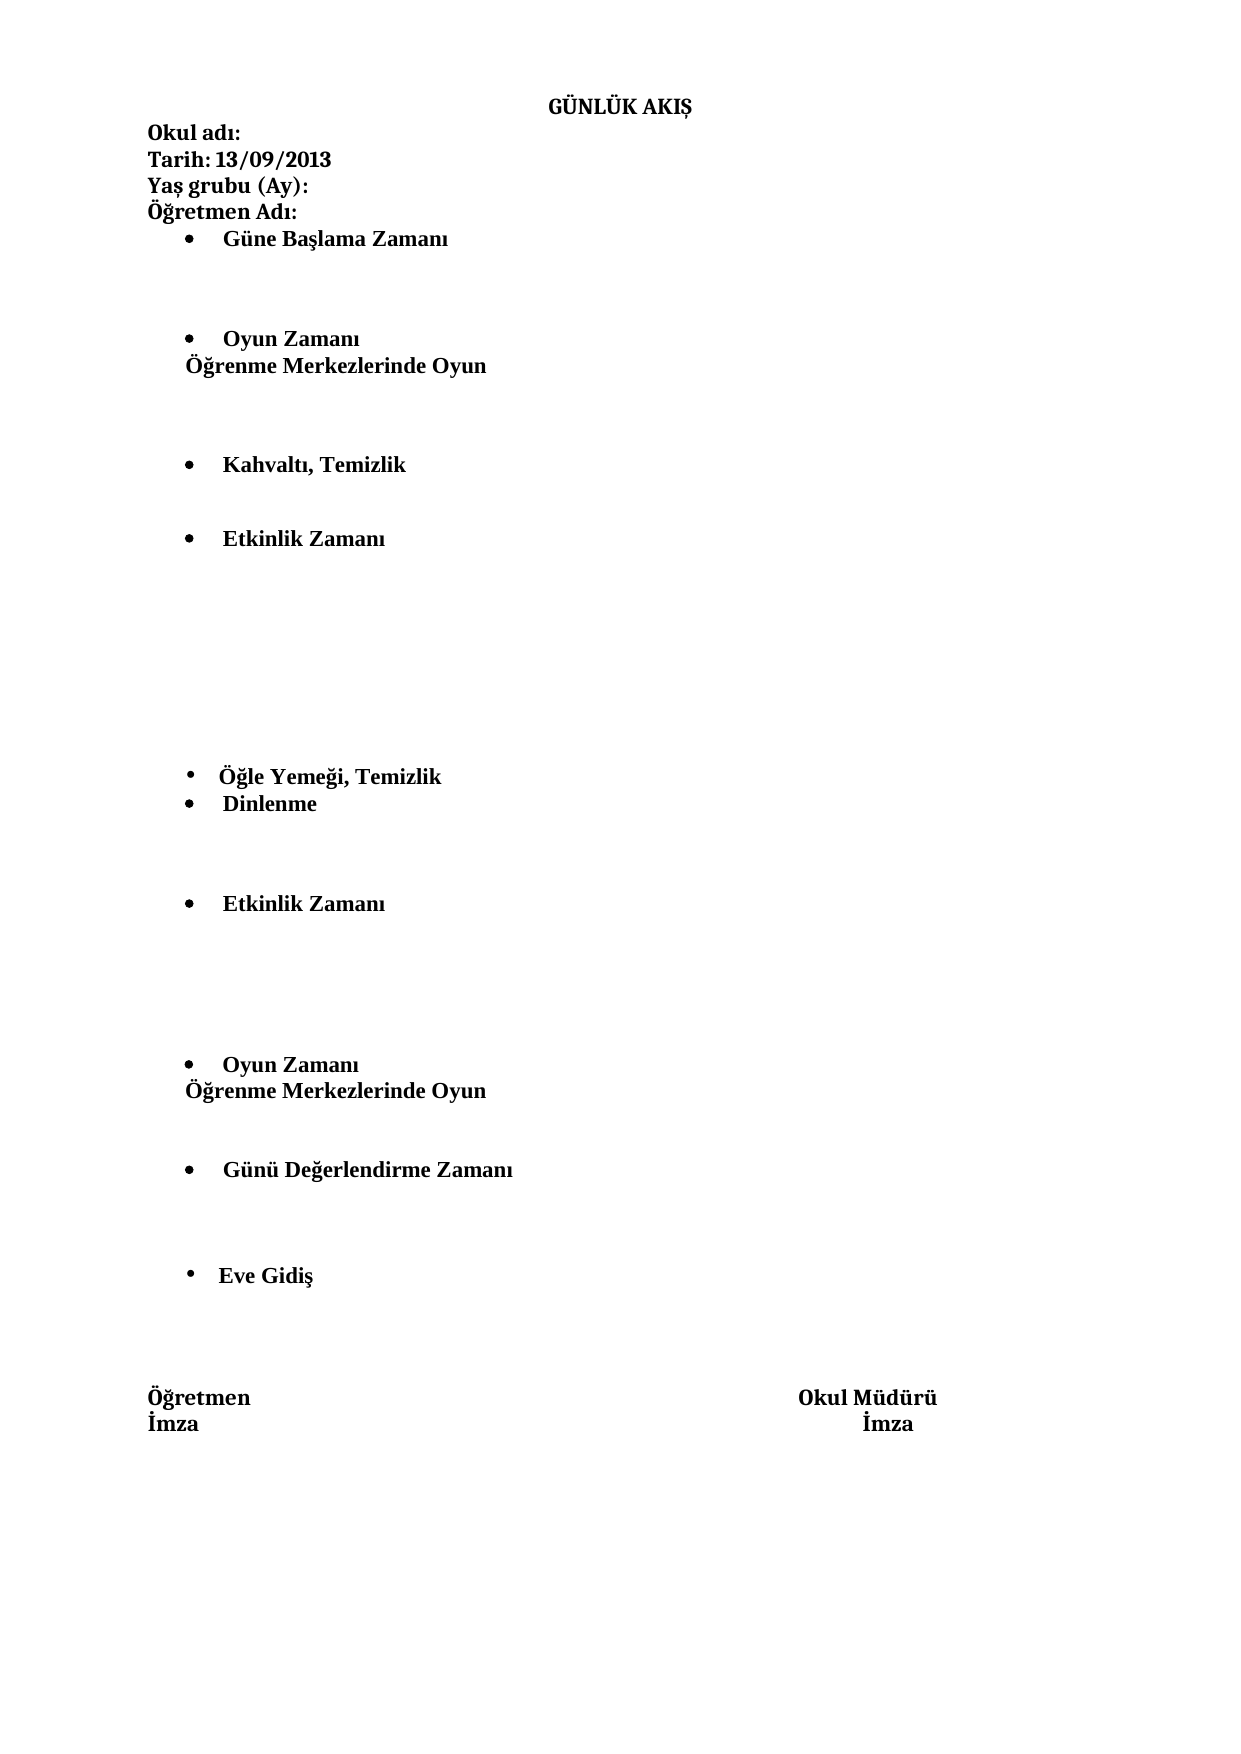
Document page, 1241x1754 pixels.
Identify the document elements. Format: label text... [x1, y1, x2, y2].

list Öğrenme Merkezlerinde Oyun [185, 352, 1093, 378]
list Öğrenme Merkezlerinde Oyun [185, 1077, 1093, 1104]
list Günü Değerlendirme Zamanı [185, 1157, 1093, 1183]
list • Eve Gidiş [148, 1256, 1093, 1290]
list Kahvaltı, Temizlik [185, 452, 1093, 478]
list Etkinlik Zamanı [185, 525, 1093, 551]
list • Öğle Yemeği, Temizlik [185, 757, 1093, 790]
list Oyun Zamanı [185, 1051, 1093, 1077]
list Güne Başlama Zamanı [185, 225, 1093, 252]
list Dinlenme [185, 790, 1093, 817]
text Tarih: 13/09/2013 Yaş grubu (Ay): Öğretmen Adı: [148, 146, 1093, 225]
text Öğretmen Okul Müdürü İmza İmza [148, 1384, 1093, 1437]
text GÜNLÜK AKIŞ [148, 94, 1093, 120]
list Etkinlik Zamanı [185, 890, 1093, 917]
list Oyun Zamanı [185, 325, 1093, 352]
text Okul adı: [148, 120, 1093, 146]
